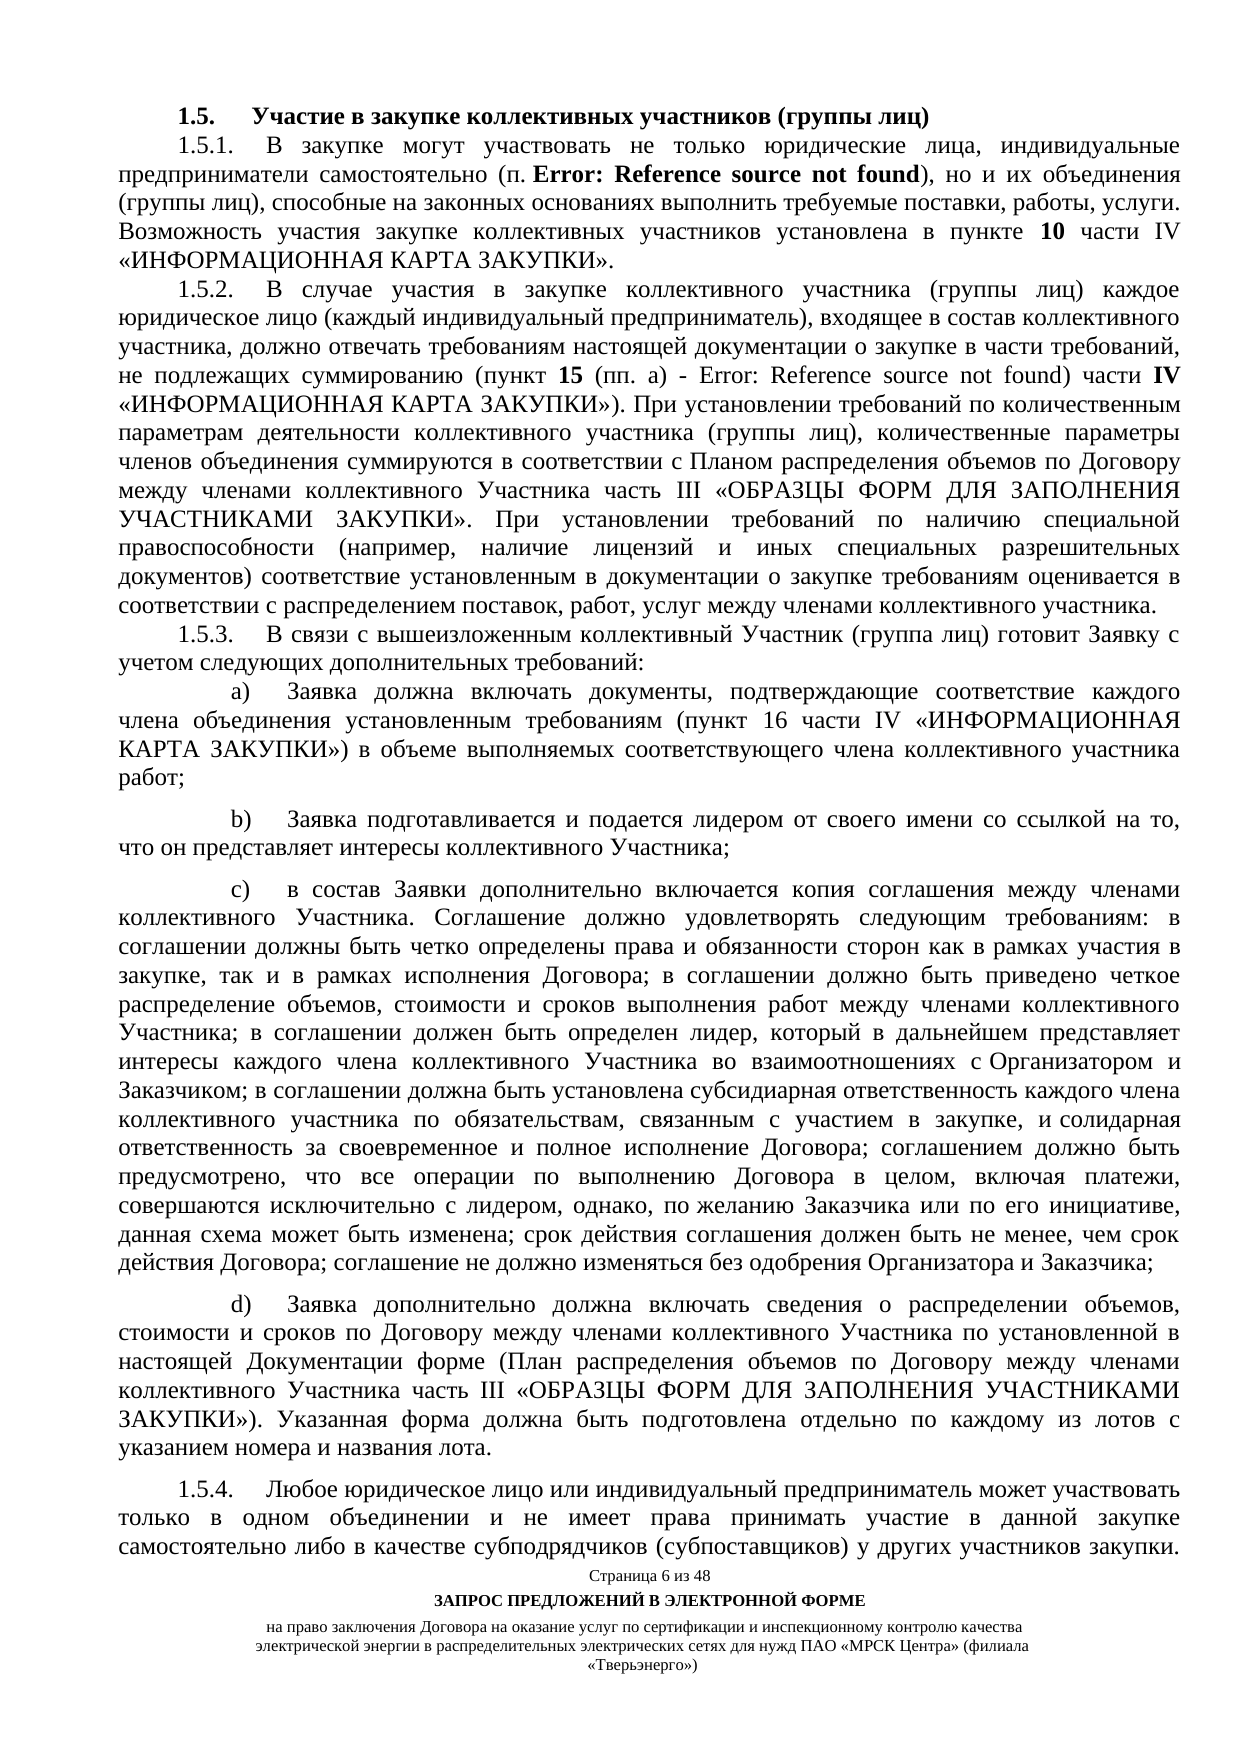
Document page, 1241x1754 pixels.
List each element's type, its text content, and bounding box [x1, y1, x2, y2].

subtitle В связи с вышеизложенным коллективный Участник (группа лиц) готовит Заявку с учетом следующих дополнительных требований: [118, 619, 1181, 676]
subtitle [118, 1474, 1181, 1560]
list в состав Заявки дополнительно включается копия соглашения между членами коллективного Участника. Соглашение должно удовлетворять следующим требованиям: в соглашении должны быть четко определены права и обязанности сторон как в рамках участия в закупке, так и в рамках исполнения Договора; в соглашении должно быть приведено четкое распределение объемов, стоимости и сроков выполнения работ между членами коллективного Участника; в соглашении должен быть определен лидер, который в дальнейшем представляет интересы каждого члена коллективного Участника во взаимоотношениях с Организатором и Заказчиком; в соглашении должна быть установлена субсидиарная ответственность каждого члена коллективного участника по обязательствам, связанным с участием в закупке, и солидарная ответственность за своевременное и полное исполнение Договора; соглашением должно быть предусмотрено, что все операции по выполнению Договора в целом, включая платежи, совершаются исключительно с лидером, однако, по желанию Заказчика или по его инициативе, данная схема может быть изменена; срок действия соглашения должен быть не менее, чем срок действия Договора; соглашение не должно изменяться без одобрения Организатора и Заказчика; [118, 874, 1181, 1276]
list Заявка должна включать документы, подтверждающие соответствие каждого члена объединения установленным требованиям (пункт 16 части IV «ИНФОРМАЦИОННАЯ КАРТА ЗАКУПКИ») в объеме выполняемых соответствующего члена коллективного участника работ; [118, 676, 1181, 791]
subtitle Участие в закупке коллективных участников (группы лиц) [118, 101, 1181, 130]
list Заявка дополнительно должна включать сведения о распределении объемов, стоимости и сроков по Договору между членами коллективного Участника по установленной в настоящей Документации форме (План распределения объемов по Договору между членами коллективного Участника часть III «ОБРАЗЦЫ ФОРМ ДЛЯ ЗАПОЛНЕНИЯ УЧАСТНИКАМИ ЗАКУПКИ»). Указанная форма должна быть подготовлена отдельно по каждому из лотов с указанием номера и названия лота. [118, 1289, 1181, 1461]
list Заявка подготавливается и подается лидером от своего имени со ссылкой на то, что он представляет интересы коллективного Участника; [118, 804, 1181, 861]
